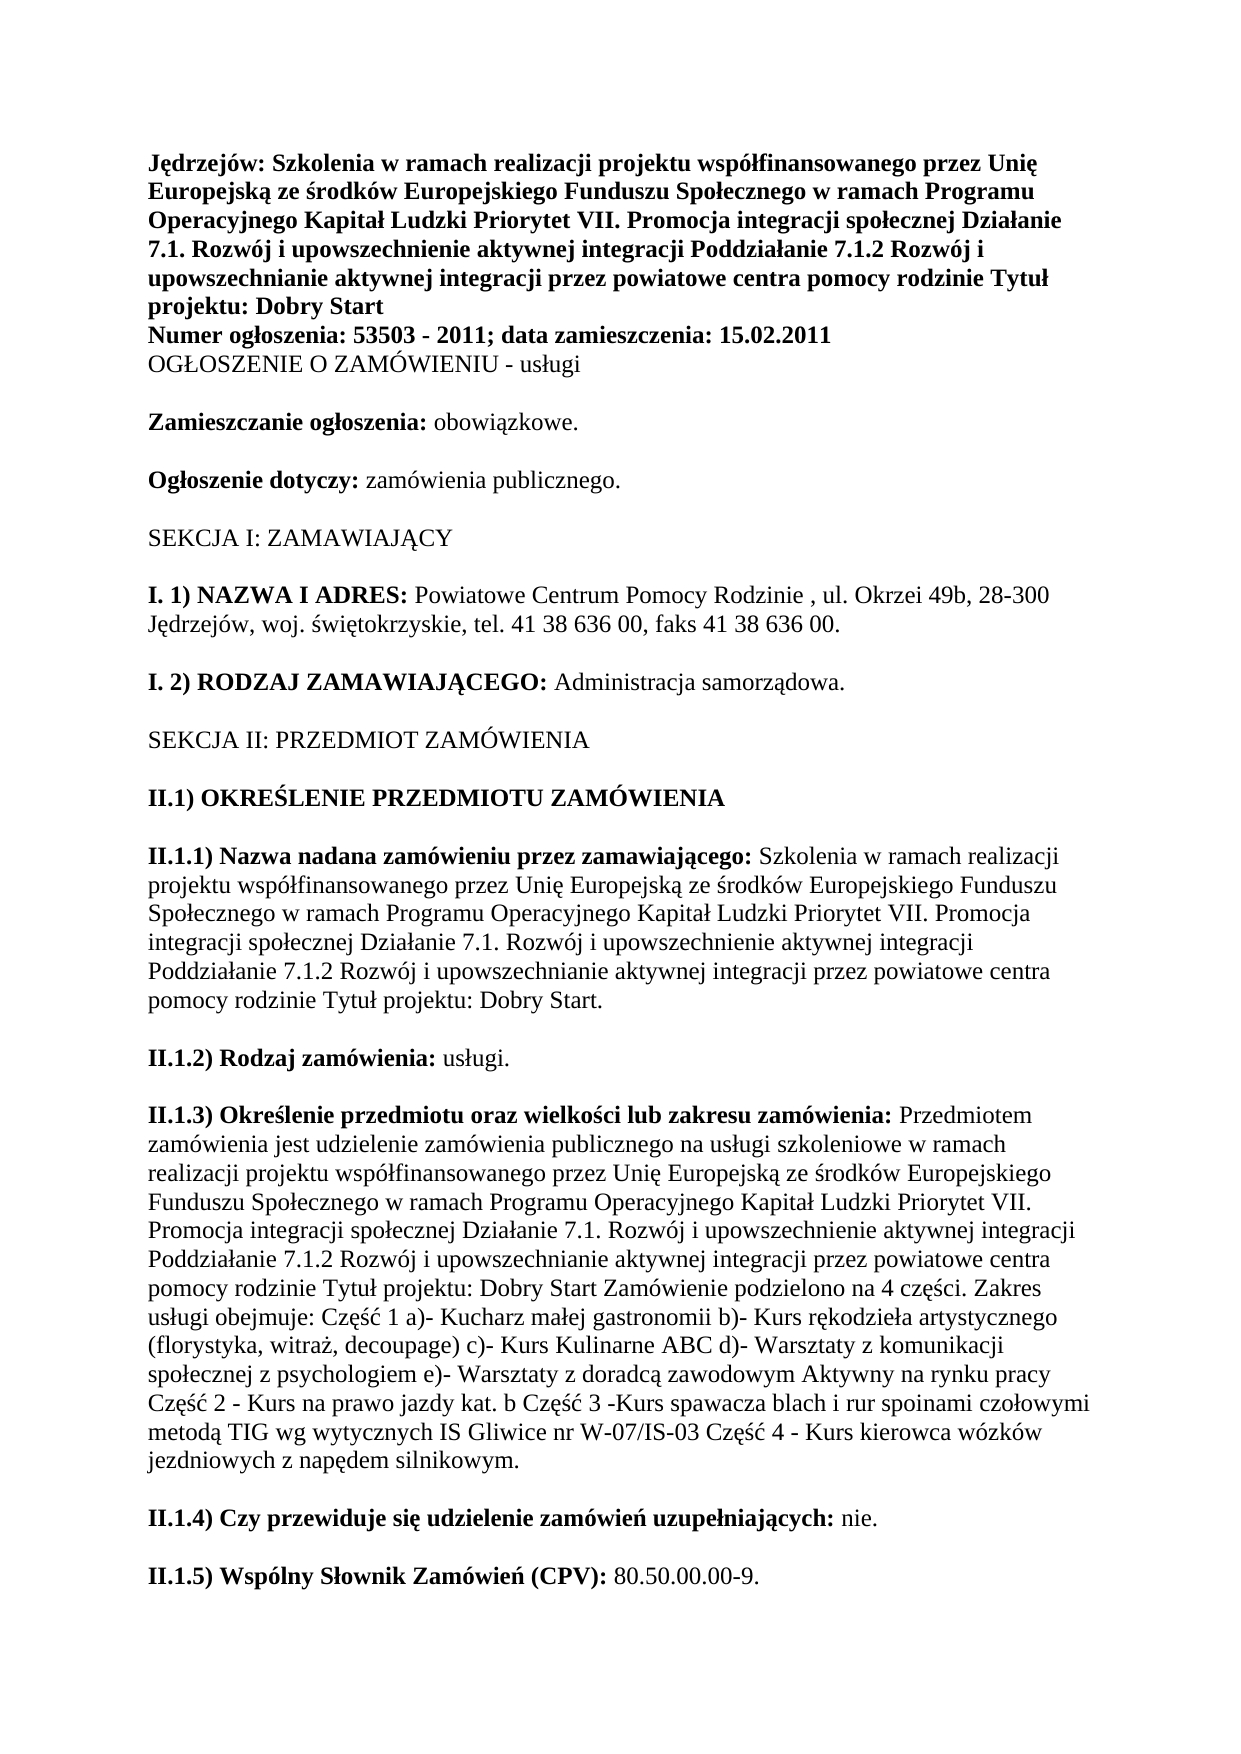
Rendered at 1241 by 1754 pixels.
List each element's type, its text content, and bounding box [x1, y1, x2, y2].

text II.1.3) Określenie przedmiotu oraz wielkości lub zakresu zamówienia: Przedmiotem zamówienia jest udzielenie zamówienia publicznego na usługi szkoleniowe w ramach realizacji projektu współfinansowanego przez Unię Europejską ze środków Europejskiego Funduszu Społecznego w ramach Programu Operacyjnego Kapitał Ludzki Priorytet VII. Promocja integracji społecznej Działanie 7.1. Rozwój i upowszechnienie aktywnej integracji Poddziałanie 7.1.2 Rozwój i upowszechnianie aktywnej integracji przez powiatowe centra pomocy rodzinie Tytuł projektu: Dobry Start Zamówienie podzielono na 4 części. Zakres usługi obejmuje: Część 1 a)- Kucharz małej gastronomii b)- Kurs rękodzieła artystycznego (florystyka, witraż, decoupage) c)- Kurs Kulinarne ABC d)- Warsztaty z komunikacji społecznej z psychologiem e)- Warsztaty z doradcą zawodowym Aktywny na rynku pracy Część 2 - Kurs na prawo jazdy kat. b Część 3 -Kurs spawacza blach i rur spoinami czołowymi metodą TIG wg wytycznych IS Gliwice nr W-07/IS-03 Część 4 - Kurs kierowca wózków jezdniowych z napędem silnikowym. [148, 1101, 1093, 1474]
text II.1.5) Wspólny Słownik Zamówień (CPV): 80.50.00.00-9. [148, 1561, 1093, 1590]
text II.1.4) Czy przewiduje się udzielenie zamówień uzupełniających: nie. [148, 1503, 1093, 1532]
text II.1.2) Rodzaj zamówienia: usługi. [148, 1043, 1093, 1071]
text I. 1) NAZWA I ADRES: Powiatowe Centrum Pomocy Rodzinie , ul. Okrzei 49b, 28-300 Jędrzejów, woj. świętokrzyskie, tel. 41 38 636 00, faks 41 38 636 00. [148, 581, 1093, 638]
text Zamieszczanie ogłoszenia: obowiązkowe. [148, 407, 1093, 436]
text SEKCJA I: ZAMAWIAJĄCY [148, 523, 1093, 551]
text Jędrzejów: Szkolenia w ramach realizacji projektu współfinansowanego przez Unię Europejską ze środków Europejskiego Funduszu Społecznego w ramach Programu Operacyjnego Kapitał Ludzki Priorytet VII. Promocja integracji społecznej Działanie 7.1. Rozwój i upowszechnienie aktywnej integracji Poddziałanie 7.1.2 Rozwój i upowszechnianie aktywnej integracji przez powiatowe centra pomocy rodzinie Tytuł projektu: Dobry Start Numer ogłoszenia: 53503 - 2011; data zamieszczenia: 15.02.2011 OGŁOSZENIE O ZAMÓWIENIU - usługi [148, 148, 1093, 378]
text II.1.1) Nazwa nadana zamówieniu przez zamawiającego: Szkolenia w ramach realizacji projektu współfinansowanego przez Unię Europejską ze środków Europejskiego Funduszu Społecznego w ramach Programu Operacyjnego Kapitał Ludzki Priorytet VII. Promocja integracji społecznej Działanie 7.1. Rozwój i upowszechnienie aktywnej integracji Poddziałanie 7.1.2 Rozwój i upowszechnianie aktywnej integracji przez powiatowe centra pomocy rodzinie Tytuł projektu: Dobry Start. [148, 841, 1093, 1013]
text SEKCJA II: PRZEDMIOT ZAMÓWIENIA [148, 725, 1093, 754]
text Ogłoszenie dotyczy: zamówienia publicznego. [148, 465, 1093, 493]
text I. 2) RODZAJ ZAMAWIAJĄCEGO: Administracja samorządowa. [148, 667, 1093, 696]
text II.1) OKREŚLENIE PRZEDMIOTU ZAMÓWIENIA [148, 783, 1093, 812]
